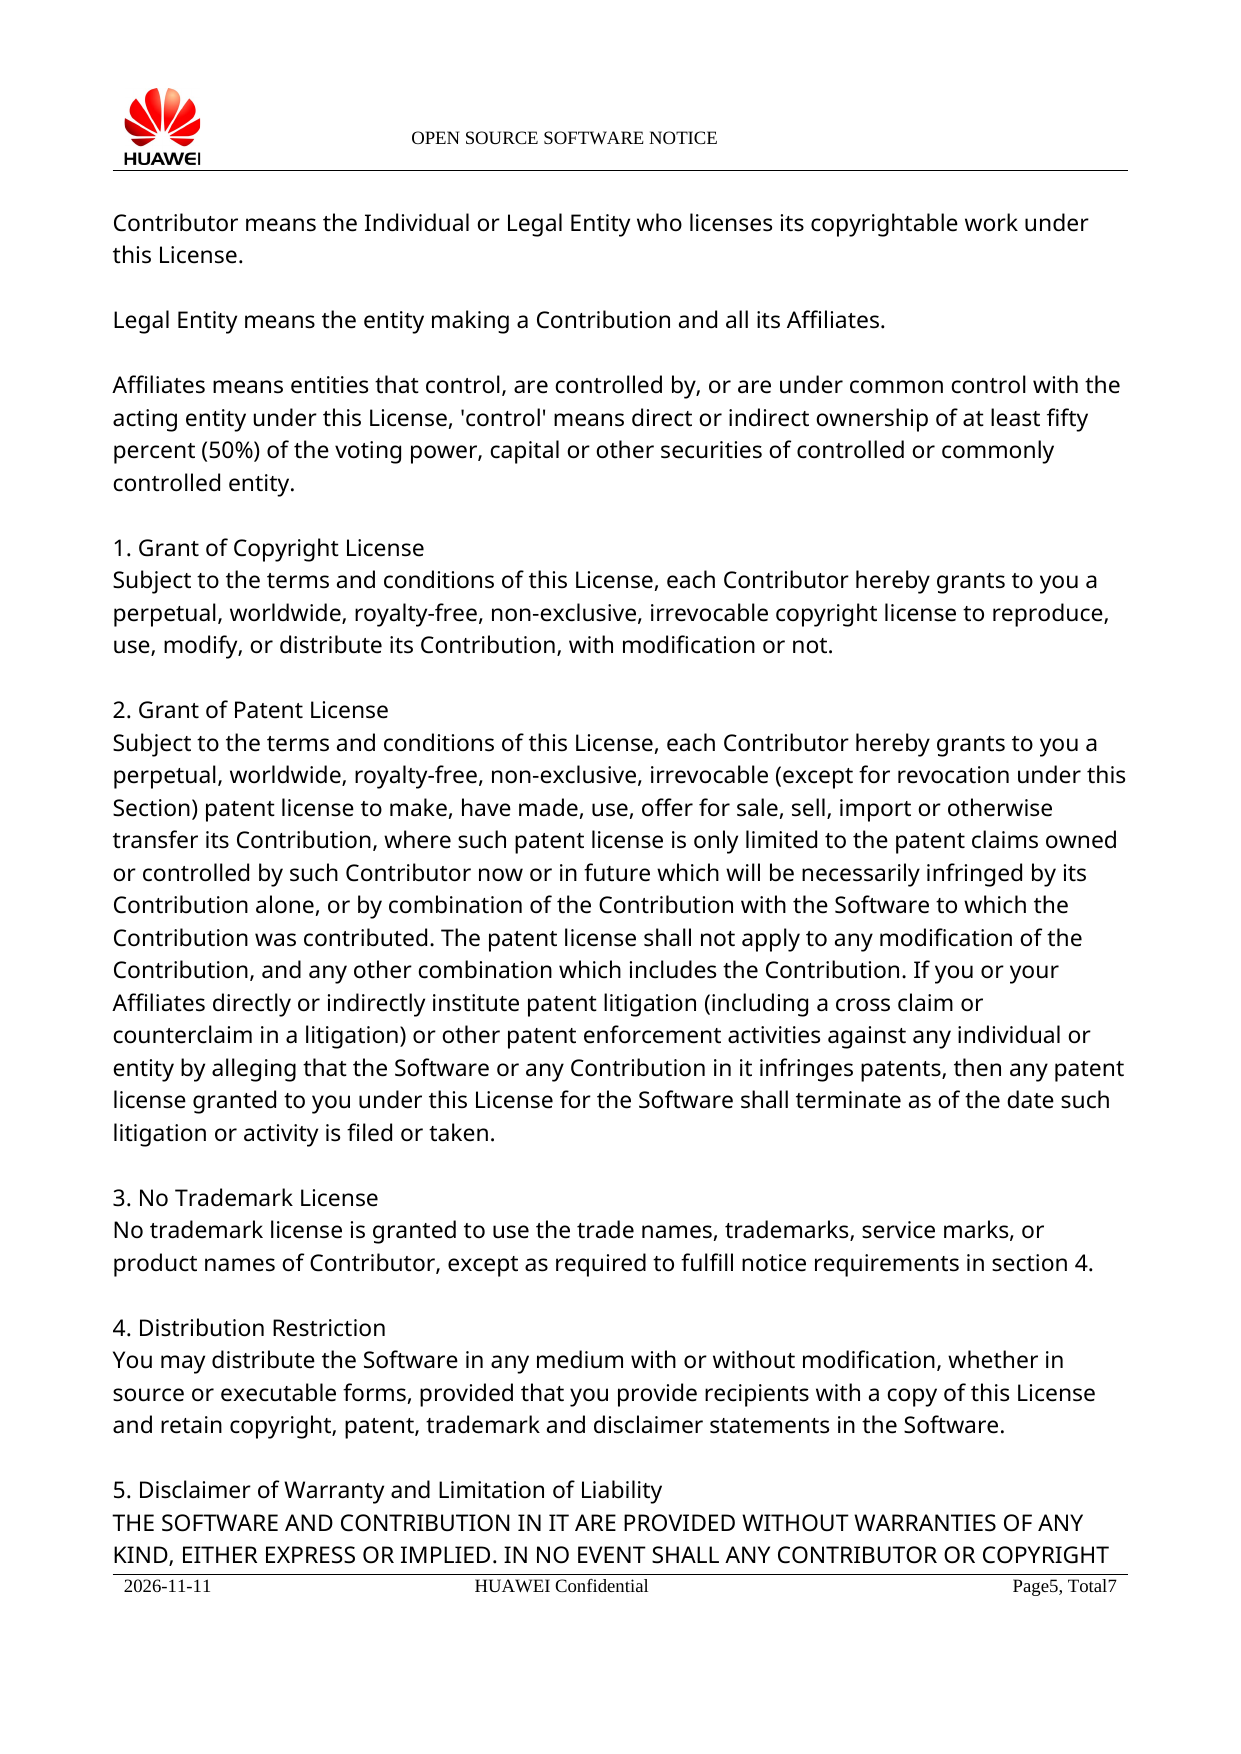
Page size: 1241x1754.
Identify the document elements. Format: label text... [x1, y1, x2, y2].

text Subject to the terms and conditions of this License, each Contributor hereby grants to you a perpetual, worldwide, royalty-free, non-exclusive, irrevocable copyright license to reproduce, use, modify, or distribute its Contribution, with modification or not. [112, 564, 1128, 661]
picture [124, 88, 201, 165]
text Subject to the terms and conditions of this License, each Contributor hereby grants to you a perpetual, worldwide, royalty-free, non-exclusive, irrevocable (except for revocation under this Section) patent license to make, have made, use, offer for sale, sell, import or otherwise transfer its Contribution, where such patent license is only limited to the patent claims owned or controlled by such Contributor now or in future which will be necessarily infringed by its Contribution alone, or by combination of the Contribution with the Software to which the Contribution was contributed. The patent license shall not apply to any modification of the Contribution, and any other combination which includes the Contribution. If you or your Affiliates directly or indirectly institute patent litigation (including a cross claim or counterclaim in a litigation) or other patent enforcement activities against any individual or entity by alleging that the Software or any Contribution in it infringes patents, then any patent license granted to you under this License for the Software shall terminate as of the date such litigation or activity is filed or taken. [112, 726, 1128, 1149]
text 1. Grant of Copyright License [112, 531, 1128, 564]
text 2. Grant of Patent License [112, 694, 1128, 726]
text 5. Disclaimer of Warranty and Limitation of Liability [112, 1474, 1128, 1506]
text 3. No Trademark License [112, 1181, 1128, 1214]
text 4. Distribution Restriction [112, 1311, 1128, 1344]
text No trademark license is granted to use the trade names, trademarks, service marks, or product names of Contributor, except as required to fulfill notice requirements in section 4. [112, 1214, 1128, 1279]
text Affiliates means entities that control, are controlled by, or are under common control with the acting entity under this License, 'control' means direct or indirect ownership of at least fifty percent (50%) of the voting power, capital or other securities of controlled or commonly controlled entity. [112, 369, 1128, 499]
text You may distribute the Software in any medium with or without modification, whether in source or executable forms, provided that you provide recipients with a copy of this License and retain copyright, patent, trademark and disclaimer statements in the Software. [112, 1344, 1128, 1441]
text Legal Entity means the entity making a Contribution and all its Affiliates. [112, 304, 1128, 336]
text Contributor means the Individual or Legal Entity who licenses its copyrightable work under this License. [112, 206, 1128, 271]
